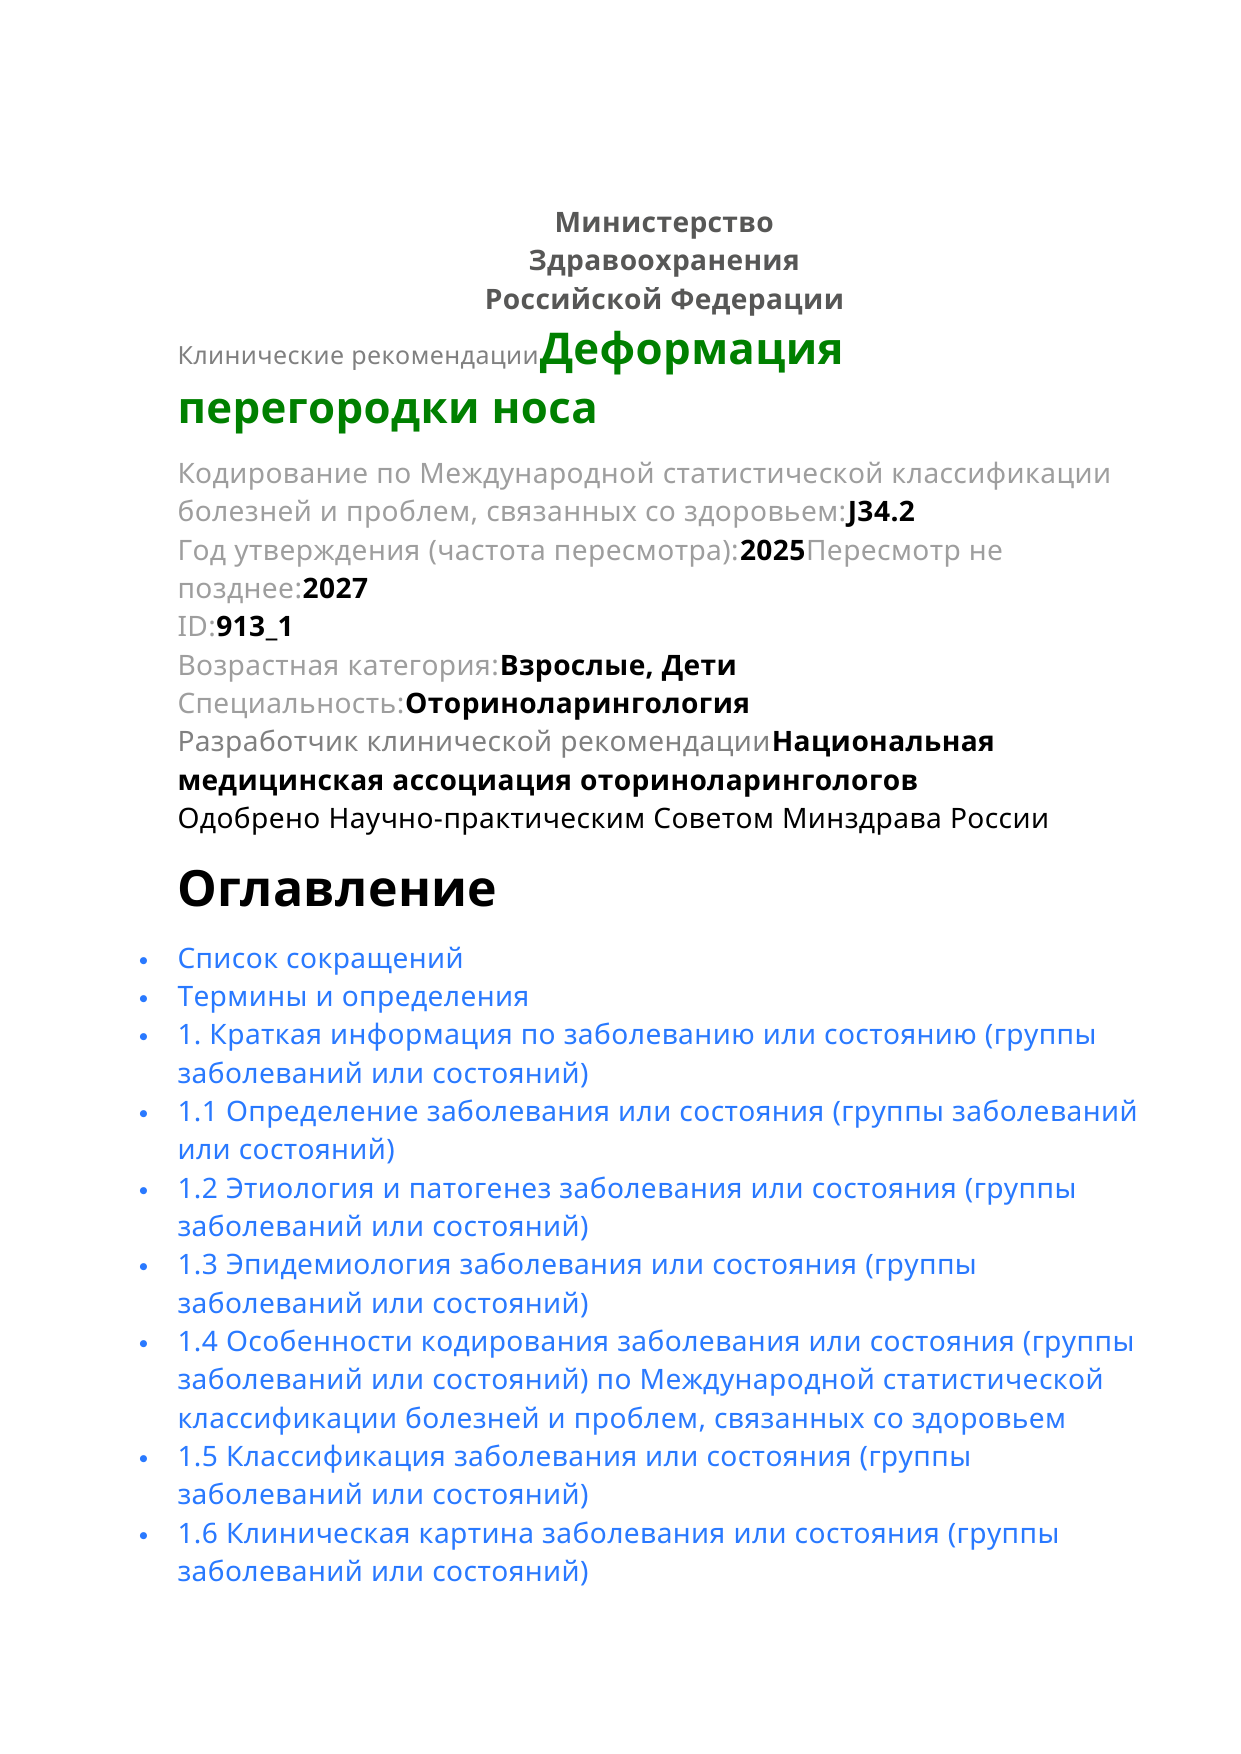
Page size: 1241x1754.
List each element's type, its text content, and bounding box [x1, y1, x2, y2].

list 1.1 Определение заболевания или состояния (группы заболеваний или состояний) [140, 1091, 1152, 1168]
list 1.3 Эпидемиология заболевания или состояния (группы заболеваний или состояний) [140, 1244, 1152, 1321]
list 1.5 Классификация заболевания или состояния (группы заболеваний или состояний) [140, 1436, 1152, 1513]
text Министерство Здравоохранения Российской Федерации [177, 202, 1152, 317]
text Оглавление [177, 853, 1152, 921]
text Кодирование по Международной статистической классификации болезней и проблем, связанных со здоровьем:J34.2 [177, 453, 1152, 530]
list 1.4 Особенности кодирования заболевания или состояния (группы заболеваний или состояний) по Международной статистической классификации болезней и проблем, связанных со здоровьем [140, 1321, 1152, 1436]
list Термины и определения [140, 976, 1152, 1014]
text Клинические рекомендацииДеформация перегородки носа [177, 317, 1152, 436]
text Год утверждения (частота пересмотра):2025Пересмотр не позднее:2027 [177, 530, 1152, 606]
text Специальность:Оториноларингология [177, 683, 1152, 721]
text Одобрено Научно-практическим Советом Минздрава России [177, 798, 1152, 836]
list 1.2 Этиология и патогенез заболевания или состояния (группы заболеваний или состояний) [140, 1168, 1152, 1244]
text ID:913_1 [177, 606, 1152, 645]
list 1. Краткая информация по заболеванию или состоянию (группы заболеваний или состояний) [140, 1014, 1152, 1091]
text Возрастная категория:Взрослые, Дети [177, 645, 1152, 683]
list Список сокращений [140, 938, 1152, 976]
list 1.6 Клиническая картина заболевания или состояния (группы заболеваний или состояний) [140, 1513, 1152, 1589]
text Разработчик клинической рекомендацииНациональная медицинская ассоциация оториноларингологов [177, 721, 1152, 798]
